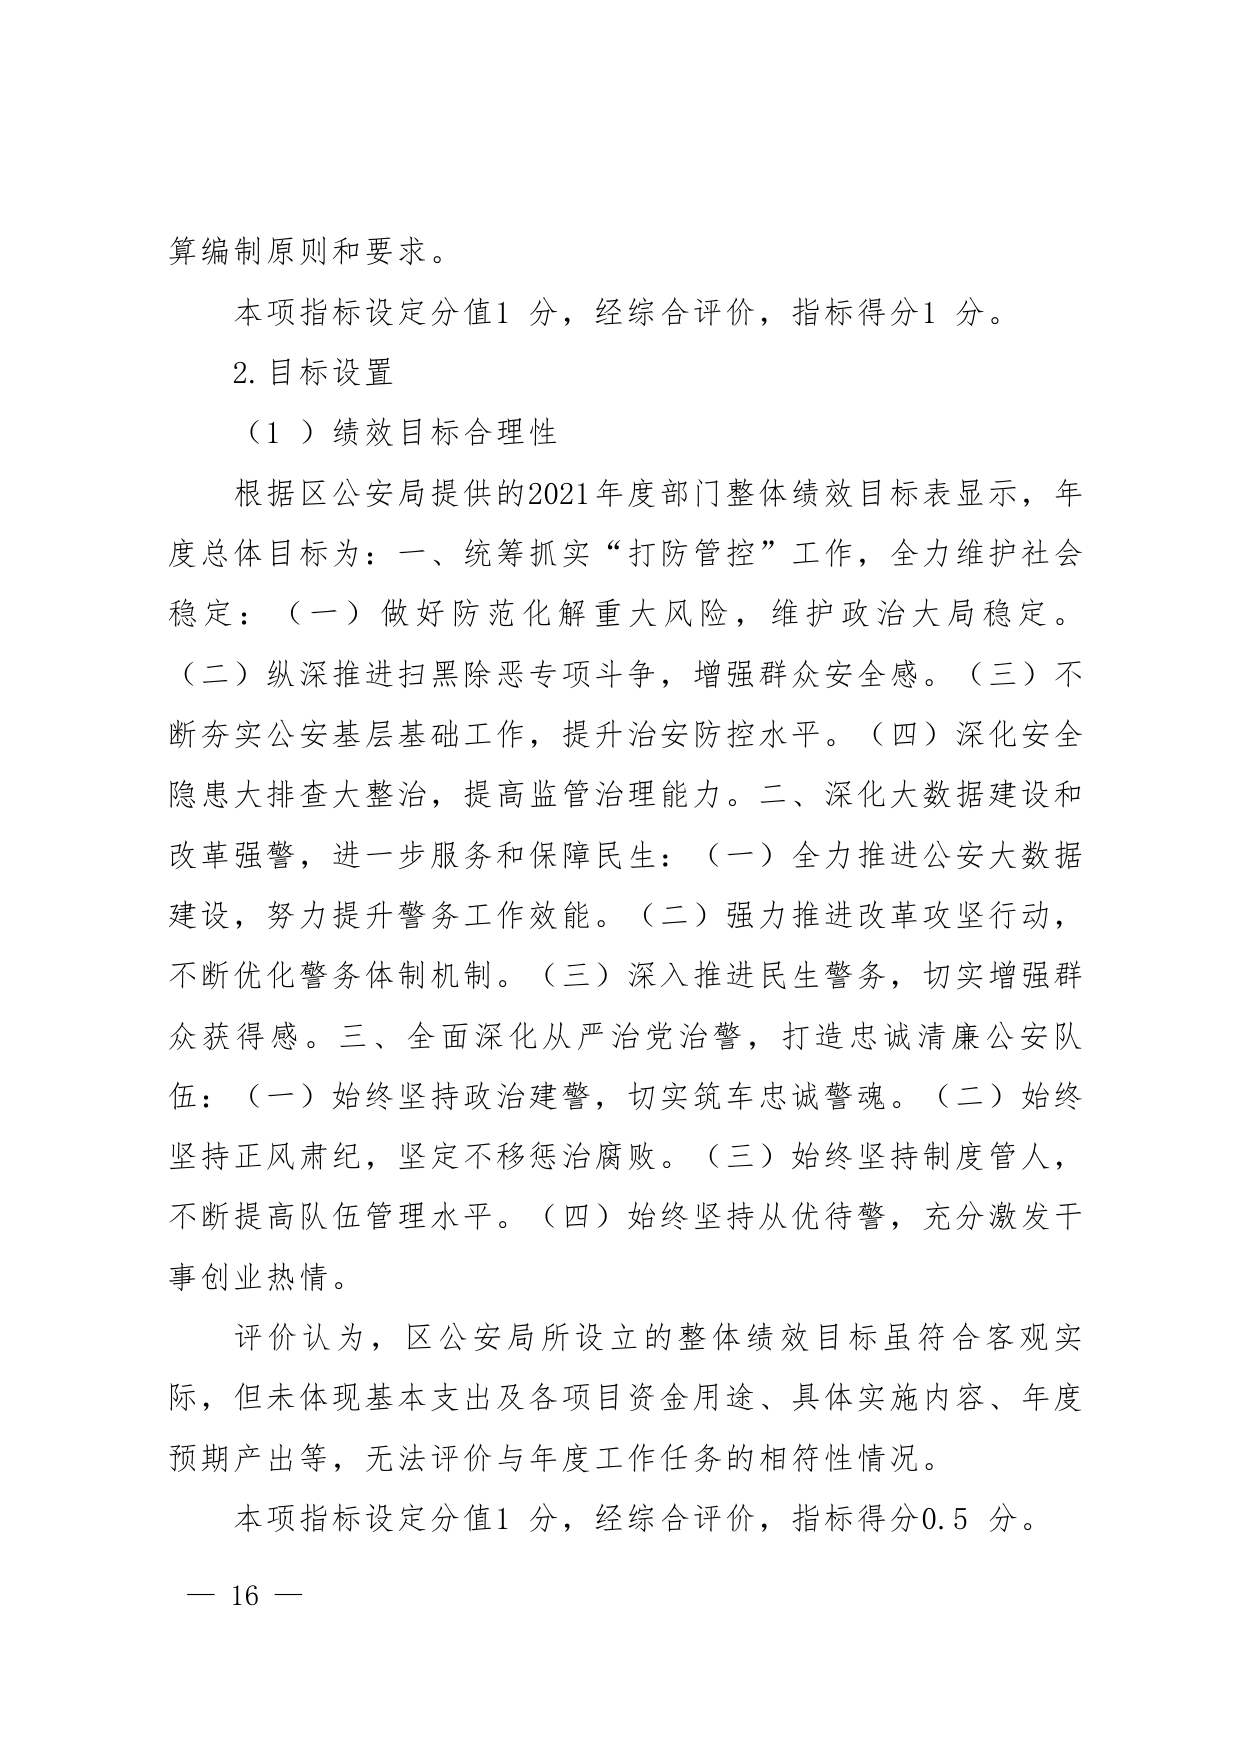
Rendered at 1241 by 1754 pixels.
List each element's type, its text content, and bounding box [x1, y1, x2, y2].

text 根据区公安局提供的2021年度部门整体绩效目标表显示，年度总体目标为：一、统筹抓实“打防管控”工作，全力维护社会稳定：（一）做好防范化解重大风险，维护政治大局稳定。（二）纵深推进扫黑除恶专项斗争，增强群众安全感。（三）不断夯实公安基层基础工作，提升治安防控水平。（四）深化安全隐患大排查大整治，提高监管治理能力。二、深化大数据建设和改革强警，进一步服务和保障民生：（一）全力推进公安大数据建设，努力提升警务工作效能。（二）强力推进改革攻坚行动，不断优化警务体制机制。（三）深入推进民生警务，切实增强群众获得感。三、全面深化从严治党治警，打造忠诚清廉公安队伍：（一）始终坚持政治建警，切实筑车忠诚警魂。（二）始终坚持正风肃纪，坚定不移惩治腐败。（三）始终坚持制度管人，不断提高队伍管理水平。（四）始终坚持从优待警，充分激发干事创业热情。 [167, 461, 1085, 1305]
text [167, 219, 1085, 280]
text 本项指标设定分值1分，经综合评价，指标得分0.5分。 [167, 1486, 1085, 1546]
text 评价认为，区公安局所设立的整体绩效目标虽符合客观实际，但未体现基本支出及各项目资金用途、具体实施内容、年度预期产出等，无法评价与年度工作任务的相符性情况。 [167, 1305, 1085, 1486]
text （1）绩效目标合理性 [167, 400, 1085, 461]
text 本项指标设定分值1分，经综合评价，指标得分1分。 [167, 280, 1085, 340]
text 2.目标设置 [167, 340, 1085, 400]
